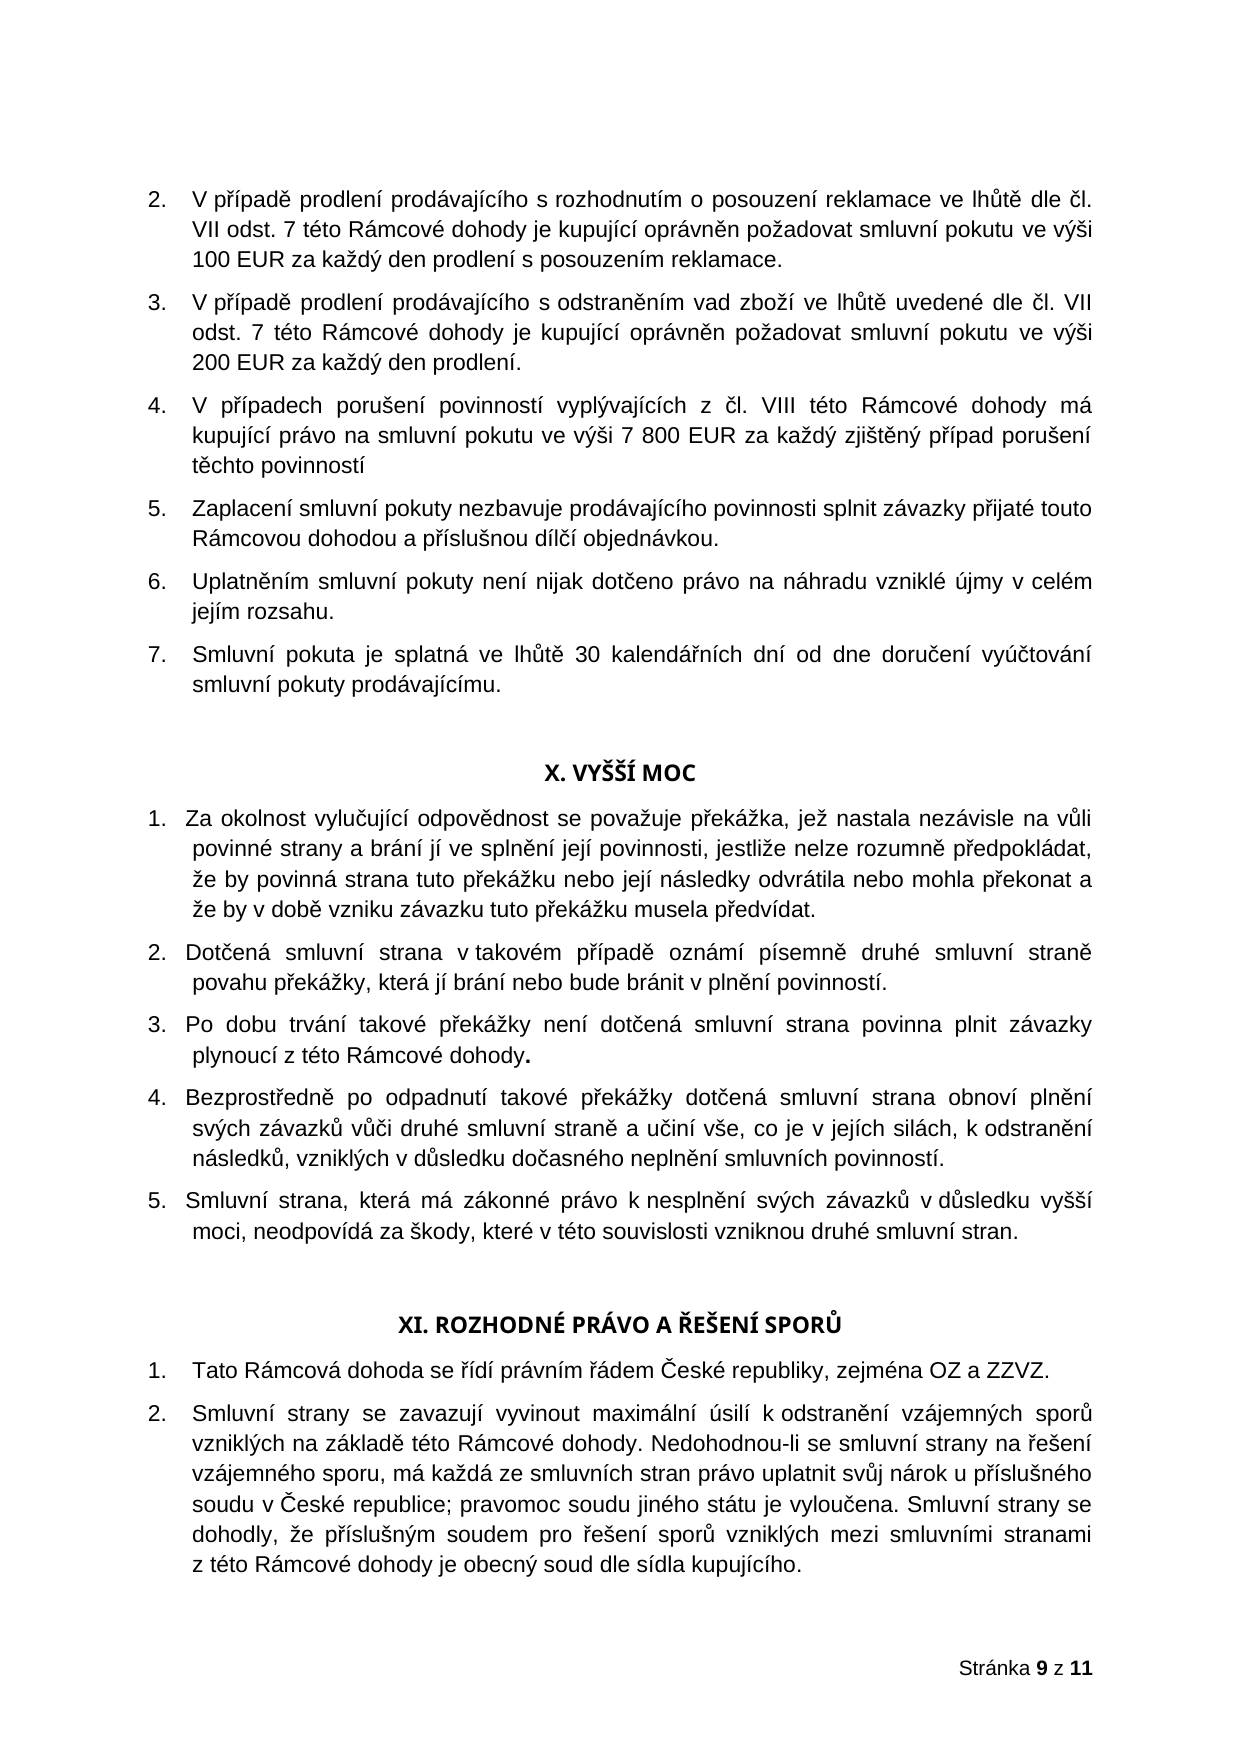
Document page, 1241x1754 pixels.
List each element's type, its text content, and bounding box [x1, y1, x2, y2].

text X. VYŠŠÍ MOC [148, 757, 1093, 788]
text XI. ROZHODNÉ PRÁVO A ŘEŠENÍ SPORŮ [148, 1309, 1093, 1340]
list Uplatněním smluvní pokuty není nijak dotčeno právo na náhradu vzniklé újmy v celém jejím rozsahu. [148, 568, 1093, 625]
list Smluvní strana, která má zákonné právo k nesplnění svých závazků v důsledku vyšší moci, neodpovídá za škody, které v této souvislosti vzniknou druhé smluvní stran. [148, 1187, 1093, 1244]
list V případě prodlení prodávajícího s odstraněním vad zboží ve lhůtě uvedené dle čl. VII odst. 7 této Rámcové dohody je kupující oprávněn požadovat smluvní pokutu ve výši 200 EUR za každý den prodlení. [148, 289, 1093, 376]
list Smluvní pokuta je splatná ve lhůtě 30 kalendářních dní od dne doručení vyúčtování smluvní pokuty prodávajícímu. [148, 641, 1093, 698]
list Po dobu trvání takové překážky není dotčená smluvní strana povinna plnit závazky plynoucí z této Rámcové dohody. [148, 1011, 1093, 1068]
list Bezprostředně po odpadnutí takové překážky dotčená smluvní strana obnoví plnění svých závazků vůči druhé smluvní straně a učiní vše, co je v jejích silách, k odstranění následků, vzniklých v důsledku dočasného neplnění smluvních povinností. [148, 1084, 1093, 1171]
list Zaplacení smluvní pokuty nezbavuje prodávajícího povinnosti splnit závazky přijaté touto Rámcovou dohodou a příslušnou dílčí objednávkou. [148, 495, 1093, 552]
list Smluvní strany se zavazují vyvinout maximální úsilí k odstranění vzájemných sporů vzniklých na základě této Rámcové dohody. Nedohodnou-li se smluvní strany na řešení vzájemného sporu, má každá ze smluvních stran právo uplatnit svůj nárok u příslušného soudu v České republice; pravomoc soudu jiného státu je vyloučena. Smluvní strany se dohodly, že příslušným soudem pro řešení sporů vzniklých mezi smluvními stranami z této Rámcové dohody je obecný soud dle sídla kupujícího. [148, 1400, 1093, 1577]
list V případě prodlení prodávajícího s rozhodnutím o posouzení reklamace ve lhůtě dle čl. VII odst. 7 této Rámcové dohody je kupující oprávněn požadovat smluvní pokutu ve výši 100 EUR za každý den prodlení s posouzením reklamace. [148, 186, 1093, 273]
list Tato Rámcová dohoda se řídí právním řádem České republiky, zejména OZ a ZZVZ. [148, 1357, 1093, 1383]
list V případech porušení povinností vyplývajících z čl. VIII této Rámcové dohody má kupující právo na smluvní pokutu ve výši 7 800 EUR za každý zjištěný případ porušení těchto povinností [148, 392, 1093, 479]
list Dotčená smluvní strana v takovém případě oznámí písemně druhé smluvní straně povahu překážky, která jí brání nebo bude bránit v plnění povinností. [148, 938, 1093, 995]
list Za okolnost vylučující odpovědnost se považuje překážka, jež nastala nezávisle na vůli povinné strany a brání jí ve splnění její povinnosti, jestliže nelze rozumně předpokládat, že by povinná strana tuto překážku nebo její následky odvrátila nebo mohla překonat a že by v době vzniku závazku tuto překážku musela předvídat. [148, 805, 1093, 922]
